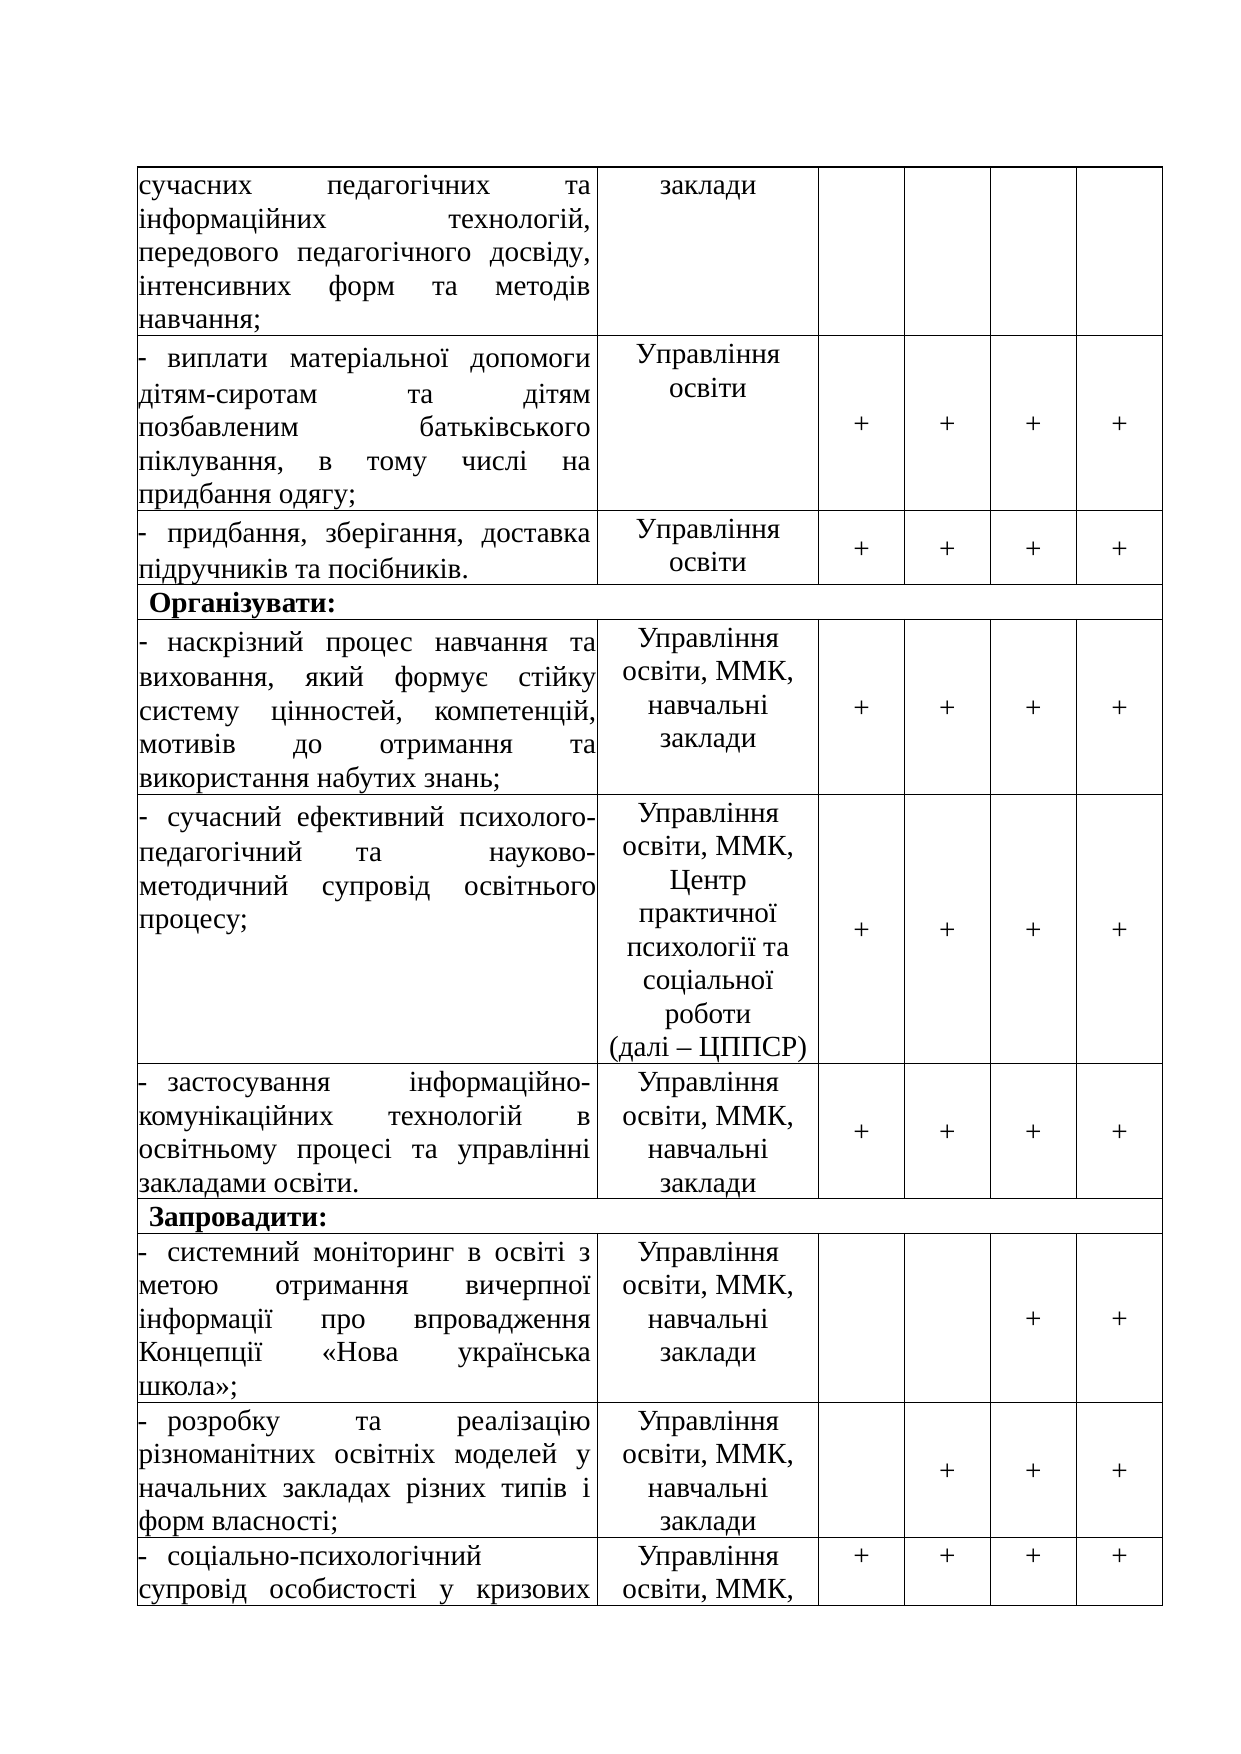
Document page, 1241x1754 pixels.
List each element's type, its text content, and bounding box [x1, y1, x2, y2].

table_cell + [905, 336, 990, 510]
table_cell + [819, 1064, 904, 1198]
table_cell + [819, 1538, 904, 1605]
table_cell + [991, 511, 1076, 584]
table_cell + [905, 795, 990, 1063]
table_cell Управління освіти, ММК, навчальні заклади [598, 1234, 818, 1402]
table_cell + [819, 511, 904, 584]
table_cell Управління освіти, ММК, навчальні заклади [598, 620, 818, 794]
table_cell + [991, 168, 1076, 335]
table_cell + [905, 168, 990, 335]
table_cell Запровадити: [138, 1199, 1162, 1233]
table_cell + [991, 795, 1076, 1063]
table_cell сучасний ефективний психолого-педагогічний та науково-методичний супровід освітнього процесу; [138, 795, 597, 1063]
table_cell системний моніторинг в освіті з метою отримання вичерпної інформації про впровадження Концепції «Нова українська школа»; [138, 1234, 597, 1402]
table_cell Управління освіти [598, 511, 818, 584]
table_cell + [991, 1234, 1076, 1402]
table_cell [819, 1234, 904, 1402]
table_cell + [1077, 336, 1162, 510]
table_cell розробку та реалізацію різноманітних освітніх моделей у начальних закладах різних типів і форм власності; [138, 1403, 597, 1537]
table_cell застосування інформаційно-комунікаційних технологій в освітньому процесі та управлінні закладами освіти. [138, 1064, 597, 1198]
table_cell + [905, 1538, 990, 1605]
table_cell + [819, 336, 904, 510]
table_cell Управління освіти, ММК, навчальні заклади [598, 1064, 818, 1198]
table_cell + [819, 620, 904, 794]
table_cell + [991, 620, 1076, 794]
table_cell + [1077, 511, 1162, 584]
table_cell + [1077, 1538, 1162, 1605]
table_cell + [905, 1064, 990, 1198]
table_cell + [905, 511, 990, 584]
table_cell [598, 168, 818, 335]
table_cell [598, 1403, 818, 1537]
table_cell + [991, 1538, 1076, 1605]
table_cell + [991, 1064, 1076, 1198]
table_cell + [905, 1403, 990, 1537]
table_cell + [819, 168, 904, 335]
table_cell Управління освіти [598, 336, 818, 510]
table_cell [138, 168, 597, 335]
table_cell + [991, 1403, 1076, 1537]
table_cell [905, 1234, 990, 1402]
table_cell придбання, зберігання, доставка підручників та посібників. [138, 511, 597, 584]
table_cell + [1077, 1064, 1162, 1198]
table_cell + [1077, 1234, 1162, 1402]
table_cell наскрізний процес навчання та виховання, який формує стійку систему цінностей, компетенцій, мотивів до отримання та використання набутих знань; [138, 620, 597, 794]
table_cell виплати матеріальної допомоги дітям-сиротам та дітям позбавленим батьківського піклування, в тому числі на придбання одягу; [138, 336, 597, 510]
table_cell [138, 1538, 597, 1605]
table_cell Організувати: [138, 585, 1162, 619]
table_cell + [819, 795, 904, 1063]
table_cell Управління освіти, ММК, Центр практичної психології та соціальної роботи (далі – ЦППСР) [598, 795, 818, 1063]
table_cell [598, 1538, 818, 1605]
table_cell [819, 1403, 904, 1537]
table_cell + [905, 620, 990, 794]
table_cell + [991, 336, 1076, 510]
table_cell + [1077, 620, 1162, 794]
table_cell + [1077, 1403, 1162, 1537]
table_cell + [1077, 795, 1162, 1063]
table_cell + [1077, 168, 1162, 335]
